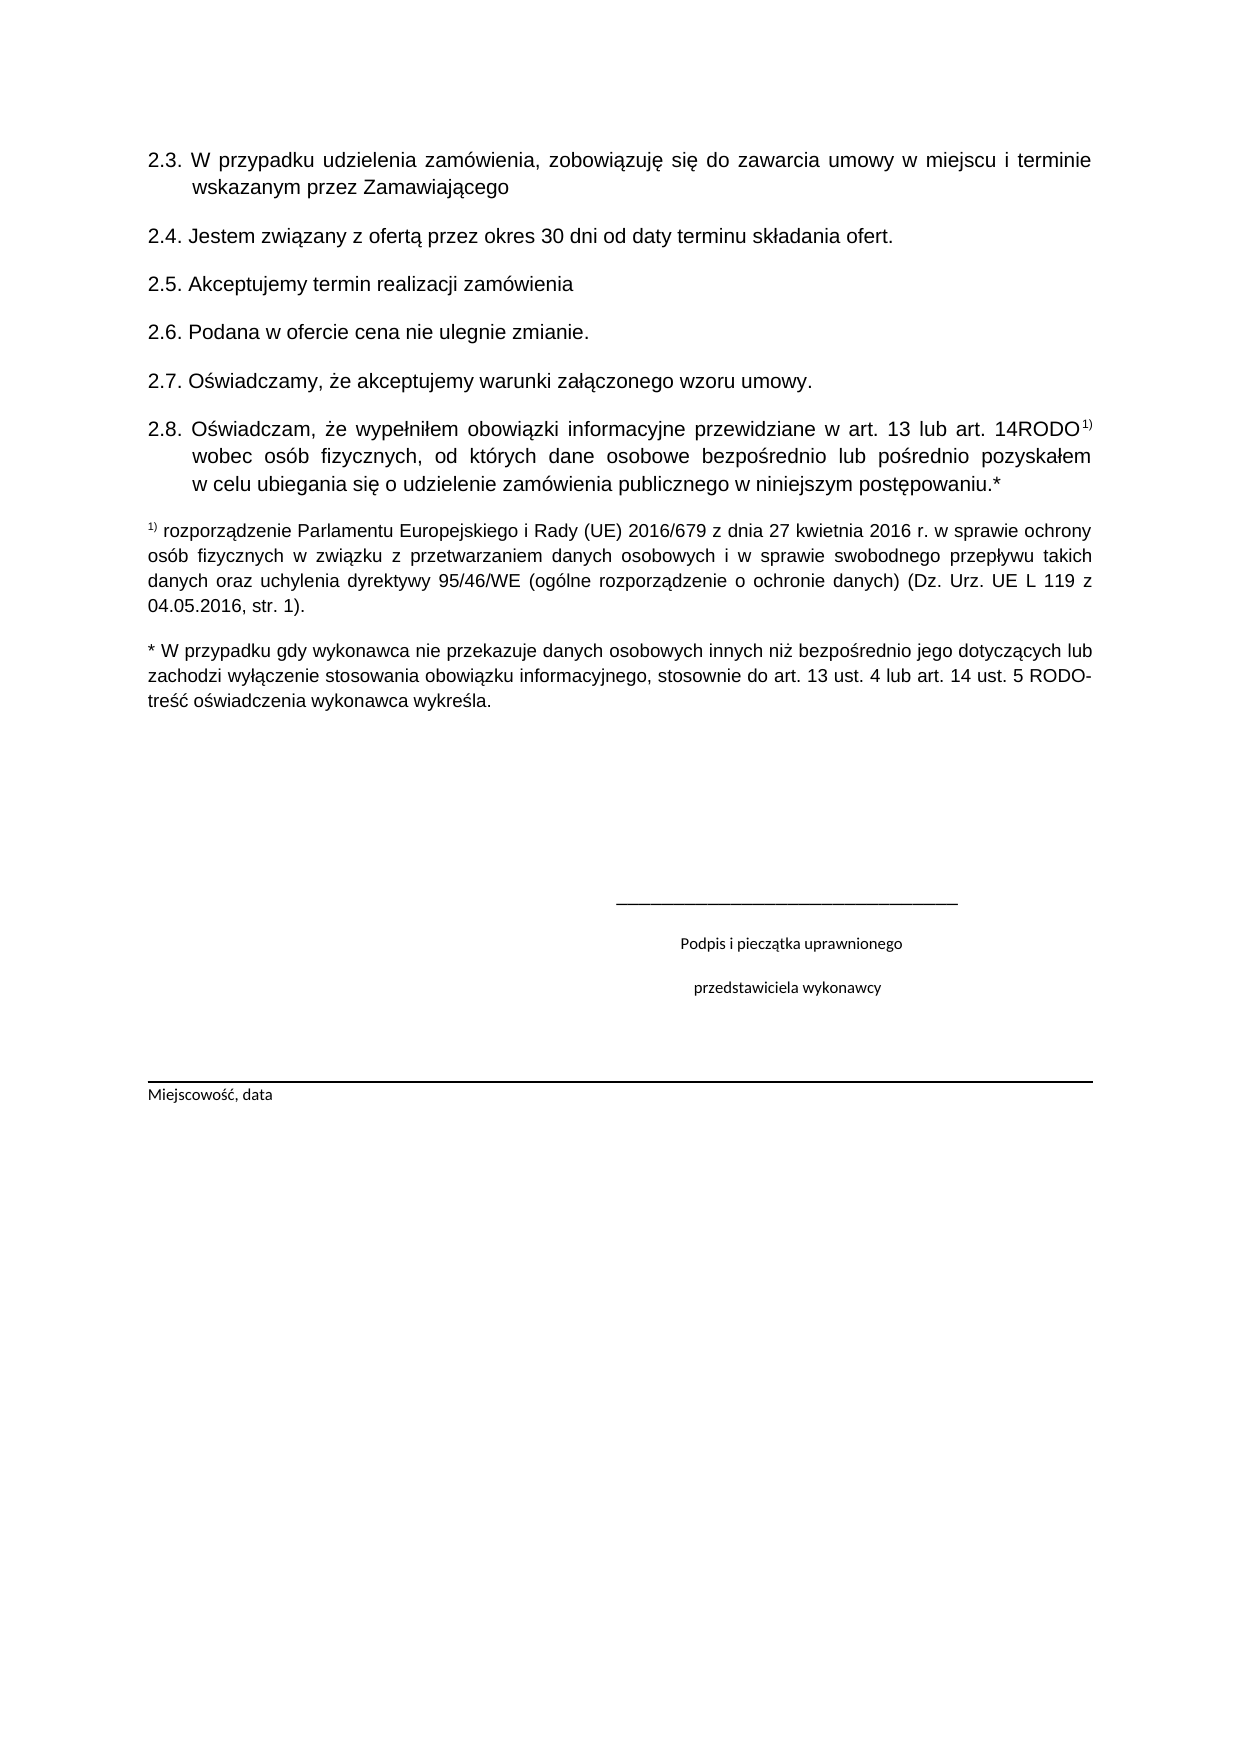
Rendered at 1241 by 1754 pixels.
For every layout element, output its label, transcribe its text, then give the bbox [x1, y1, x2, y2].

text * W przypadku gdy wykonawca nie przekazuje danych osobowych innych niż bezpośrednio jego dotyczących lub zachodzi wyłączenie stosowania obowiązku informacyjnego, stosownie do art. 13 ust. 4 lub art. 14 ust. 5 RODO- treść oświadczenia wykonawca wykreśla. [148, 640, 1093, 711]
text przedstawiciela wykonawcy [148, 977, 1093, 998]
text 2.6. Podana w ofercie cena nie ulegnie zmianie. [148, 320, 1093, 344]
text Podpis i pieczątka uprawnionego [148, 933, 1093, 954]
text 2.3. W przypadku udzielenia zamówienia, zobowiązuję się do zawarcia umowy w miejscu i terminie wskazanym przez Zamawiającego [148, 148, 1093, 199]
text 2.7. Oświadczamy, że akceptujemy warunki załączonego wzoru umowy. [148, 368, 1093, 392]
text Miejscowość, data [148, 1083, 1093, 1105]
text 2.4. Jestem związany z ofertą przez okres 30 dni od daty terminu składania ofert. [148, 223, 1093, 247]
text 2.5. Akceptujemy termin realizacji zamówienia [148, 272, 1093, 296]
text 2.8. Oświadczam, że wypełniłem obowiązki informacyjne przewidziane w art. 13 lub art. 14RODO1) wobec osób fizycznych, od których dane osobowe bezpośrednio lub pośrednio pozyskałem w celu ubiegania się o udzielenie zamówienia publicznego w niniejszym postępowaniu.* [148, 417, 1093, 496]
text 1) rozporządzenie Parlamentu Europejskiego i Rady (UE) 2016/679 z dnia 27 kwietnia 2016 r. w sprawie ochrony osób fizycznych w związku z przetwarzaniem danych osobowych i w sprawie swobodnego przepływu takich danych oraz uchylenia dyrektywy 95/46/WE (ogólne rozporządzenie o ochronie danych) (Dz. Urz. UE L 119 z 04.05.2016, str. 1). [148, 520, 1093, 616]
text ______________________________ [148, 880, 1093, 908]
